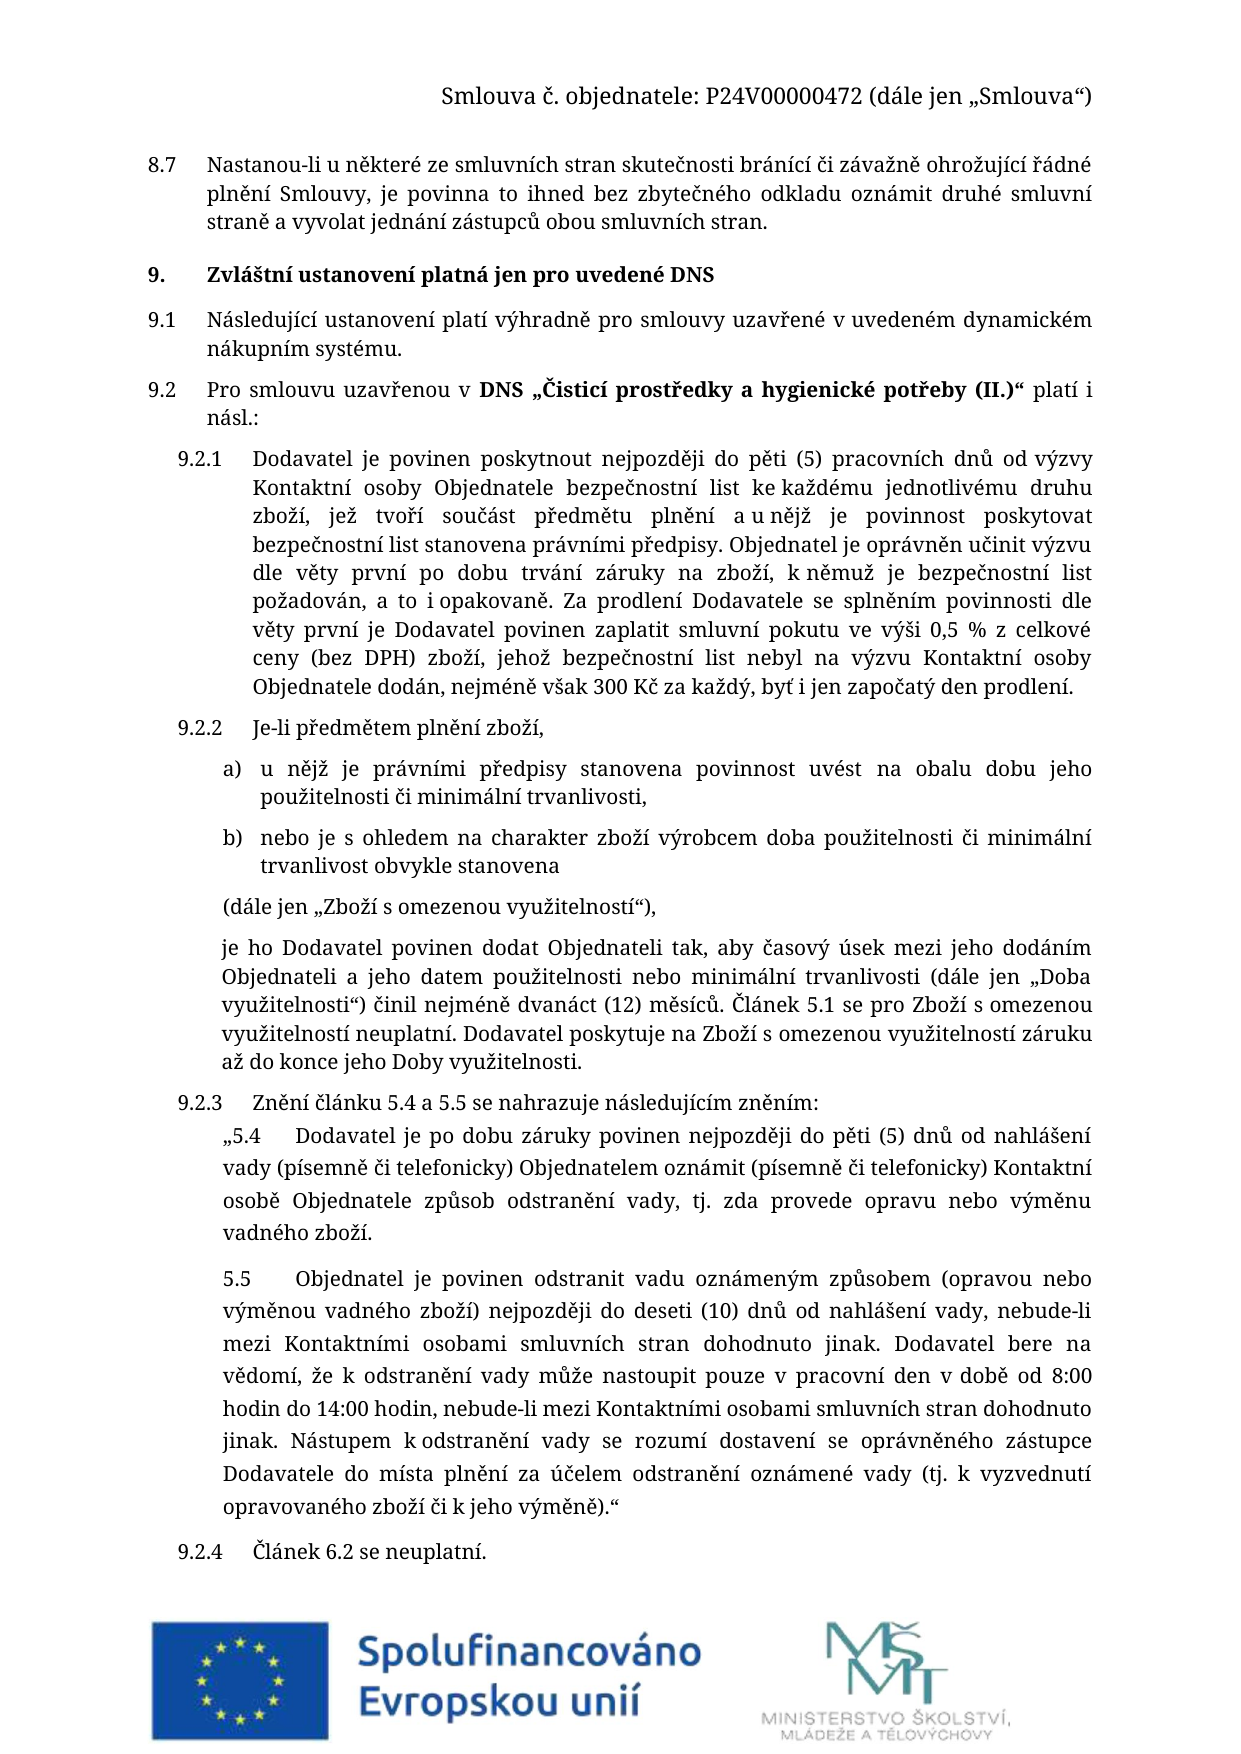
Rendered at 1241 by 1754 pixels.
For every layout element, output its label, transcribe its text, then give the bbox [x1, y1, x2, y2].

list Následující ustanovení platí výhradně pro smlouvy uzavřené v uvedeném dynamickém nákupním systému. [148, 306, 1093, 362]
list Je-li předmětem plnění zboží, [177, 713, 1093, 741]
list „5.4 Dodavatel je po dobu záruky povinen nejpozději do pěti (5) dnů od nahlášení vady (písemně či telefonicky) Objednatelem oznámit (písemně či telefonicky) Kontaktní osobě Objednatele způsob odstranění vady, tj. zda provede opravu nebo výměnu vadného zboží. [223, 1121, 1093, 1247]
list Nastanou-li u některé ze smluvních stran skutečnosti bránící či závažně ohrožující řádné plnění Smlouvy, je povinna to ihned bez zbytečného odkladu oznámit druhé smluvní straně a vyvolat jednání zástupců obou smluvních stran. [148, 150, 1093, 236]
list Článek 6.2 se neuplatní. [177, 1537, 1093, 1565]
list Dodavatel je povinen poskytnout nejpozději do pěti (5) pracovních dnů od výzvy Kontaktní osoby Objednatele bezpečnostní list ke každému jednotlivému druhu zboží, jež tvoří součást předmětu plnění a u nějž je povinnost poskytovat bezpečnostní list stanovena právními předpisy. Objednatel je oprávněn učinit výzvu dle věty první po dobu trvání záruky na zboží, k němuž je bezpečnostní list požadován, a to i opakovaně. Za prodlení Dodavatele se splněním povinnosti dle věty první je Dodavatel povinen zaplatit smluvní pokutu ve výši 0,5 % z celkové ceny (bez DPH) zboží, jehož bezpečnostní list nebyl na výzvu Kontaktní osoby Objednatele dodán, nejméně však 300 Kč za každý, byť i jen započatý den prodlení. [177, 444, 1093, 700]
list Pro smlouvu uzavřenou v DNS „Čisticí prostředky a hygienické potřeby (II.)“ platí i násl.: [148, 375, 1093, 432]
list 5.5 Objednatel je povinen odstranit vadu oznámeným způsobem (opravou nebo výměnou vadného zboží) nejpozději do deseti (10) dnů od nahlášení vady, nebude-li mezi Kontaktními osobami smluvních stran dohodnuto jinak. Dodavatel bere na vědomí, že k odstranění vady může nastoupit pouze v pracovní den v době od 8:00 hodin do 14:00 hodin, nebude-li mezi Kontaktními osobami smluvních stran dohodnuto jinak. Nástupem k odstranění vady se rozumí dostavení se oprávněného zástupce Dodavatele do místa plnění za účelem odstranění oznámené vady (tj. k vyzvednutí opravovaného zboží či k jeho výměně).“ [223, 1264, 1093, 1520]
text (dále jen „Zboží s omezenou využitelností“), [223, 892, 1093, 921]
list Zvláštní ustanovení platná jen pro uvedené DNS [148, 261, 1093, 289]
list Znění článku 5.4 a 5.5 se nahrazuje následujícím zněním: [177, 1088, 1093, 1117]
list u nějž je právními předpisy stanovena povinnost uvést na obalu dobu jeho použitelnosti či minimální trvanlivosti, [223, 754, 1093, 811]
picture [147, 1617, 1012, 1746]
list nebo je s ohledem na charakter zboží výrobcem doba použitelnosti či minimální trvanlivost obvykle stanovena [223, 823, 1093, 880]
text je ho Dodavatel povinen dodat Objednateli tak, aby časový úsek mezi jeho dodáním Objednateli a jeho datem použitelnosti nebo minimální trvanlivosti (dále jen „Doba využitelnosti“) činil nejméně dvanáct (12) měsíců. Článek 5.1 se pro Zboží s omezenou využitelností neuplatní. Dodavatel poskytuje na Zboží s omezenou využitelností záruku až do konce jeho Doby využitelnosti. [221, 933, 1093, 1076]
